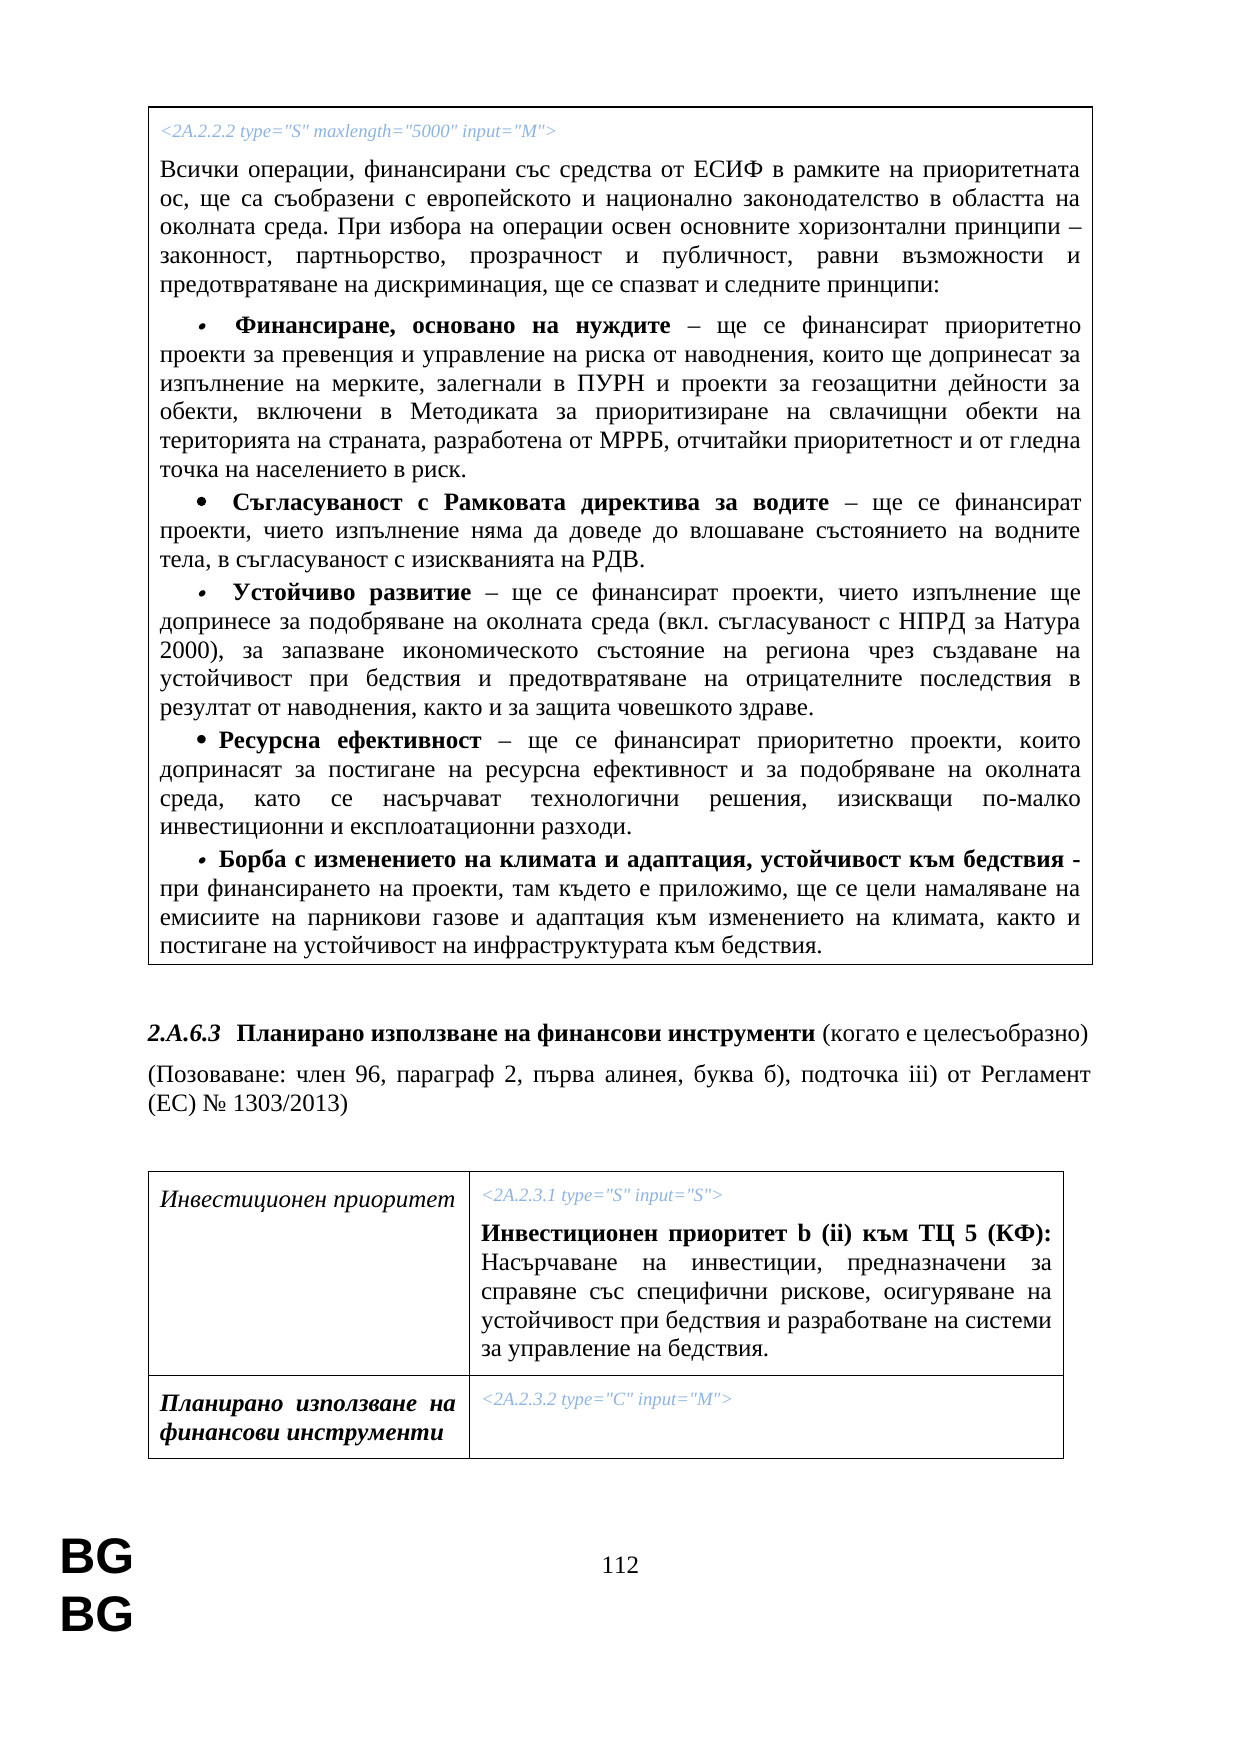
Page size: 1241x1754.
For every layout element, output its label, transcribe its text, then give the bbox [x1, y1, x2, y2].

table_cell <2A.2.3.2 type="C" input="M"> [470, 1376, 1063, 1458]
table_header <2A.2.3.1 type="S" input="S"> Инвестиционен приоритет b (ii) към ТЦ 5 (КФ): Насърчаване на инвестиции, предназначени за справяне със специфични рискове, осигуряване на устойчивост при бедствия и разработване на системи за управление на бедствия. [470, 1172, 1063, 1375]
subtitle (Позоваване: член 96, параграф 2, първа алинея, буква б), подточка iii) от Регламент (EС) № 1303/2013) [148, 1059, 1092, 1117]
table_header Инвестиционен приоритет [149, 1172, 469, 1375]
text 2.A.6.3 Планирано използване на финансови инструменти (когато е целесъобразно) [148, 1018, 1092, 1047]
table_cell <2A.2.2.2 type="S" maxlength="5000" input="M"> Всички операции, финансирани със средства от ЕСИФ в рамките на приоритетната ос, ще са съобразени с европейското и национално законодателство в областта на околната среда. При избора на операции освен основните хоризонтални принципи – законност, партньорство, прозрачност и публичност, равни възможности и предотвратяване на дискриминация, ще се спазват и следните принципи: Финансиране, основано на нуждите – ще се финансират приоритетно проекти за превенция и управление на риска от наводнения, които ще допринесат за изпълнение на мерките, залегнали в ПУРН и проекти за геозащитни дейности за обекти, включени в Методиката за приоритизиране на свлачищни обекти на територията на страната, разработена от МРРБ, отчитайки приоритетност и от гледна точка на населението в риск. Съгласуваност с Рамковата директива за водите – ще се финансират проекти, чието изпълнение няма да доведе до влошаване състоянието на водните тела, в съгласуваност с изискванията на РДВ. Устойчиво развитие – ще се финансират проекти, чието изпълнение ще допринесе за подобряване на околната среда (вкл. съгласуваност с НПРД за Натура 2000), за запазване икономическото състояние на региона чрез създаване на устойчивост при бедствия и предотвратяване на отрицателните последствия в резултат от наводнения, както и за защита човешкото здраве. Ресурсна ефективност – ще се финансират приоритетно проекти, които допринасят за постигане на ресурсна ефективност и за подобряване на околната среда, като се насърчават технологични решения, изискващи по-малко инвестиционни и експлоатационни разходи. Борба с изменението на климата и адаптация, устойчивост към бедствия - при финансирането на проекти, там където е приложимо, ще се цели намаляване на емисиите на парникови газове и адаптация към изменението на климата, както и постигане на устойчивост на инфраструктурата към бедствия. [149, 108, 1092, 963]
table_cell Планирано използване на финансови инструменти [149, 1376, 469, 1458]
